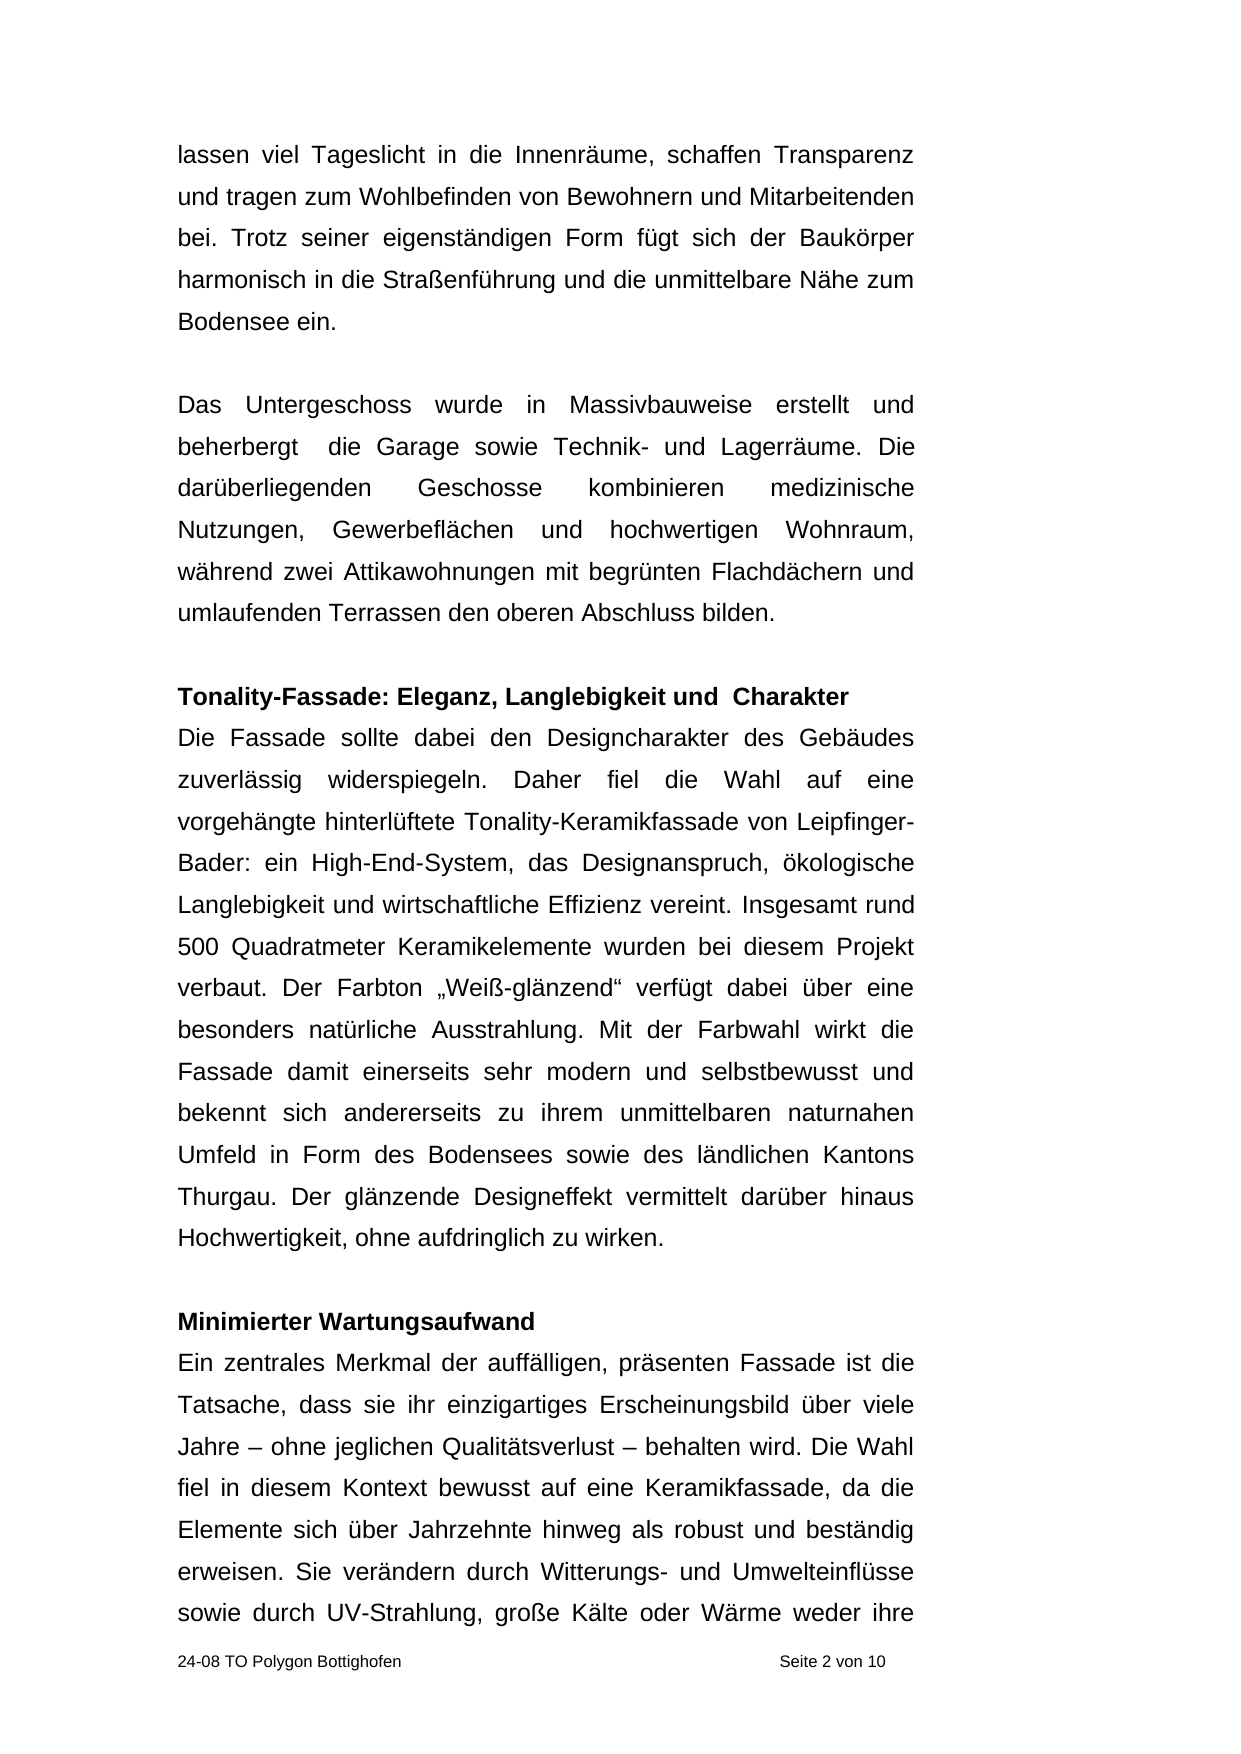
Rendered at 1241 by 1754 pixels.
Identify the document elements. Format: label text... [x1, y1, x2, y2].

text Das Untergeschoss wurde in Massivbauweise erstellt und beherbergt die Garage sowie Technik- und Lagerräume. Die darüberliegenden Geschosse kombinieren medizinische Nutzungen, Gewerbeflächen und hochwertigen Wohnraum, während zwei Attikawohnungen mit begrünten Flachdächern und umlaufenden Terrassen den oberen Abschluss bilden. [177, 380, 915, 630]
text Tonality-Fassade: Eleganz, Langlebigkeit und Charakter [177, 672, 915, 713]
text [177, 130, 915, 338]
text Die Fassade sollte dabei den Designcharakter des Gebäudes zuverlässig widerspiegeln. Daher fiel die Wahl auf eine vorgehängte hinterlüftete Tonality-Keramikfassade von Leipfinger-Bader: ein High-End-System, das Designanspruch, ökologische Langlebigkeit und wirtschaftliche Effizienz vereint. Insgesamt rund 500 Quadratmeter Keramikelemente wurden bei diesem Projekt verbaut. Der Farbton „Weiß-glänzend“ verfügt dabei über eine besonders natürliche Ausstrahlung. Mit der Farbwahl wirkt die Fassade damit einerseits sehr modern und selbstbewusst und bekennt sich andererseits zu ihrem unmittelbaren naturnahen Umfeld in Form des Bodensees sowie des ländlichen Kantons Thurgau. Der glänzende Designeffekt vermittelt darüber hinaus Hochwertigkeit, ohne aufdringlich zu wirken. [177, 713, 915, 1255]
text Minimierter Wartungsaufwand [177, 1297, 915, 1338]
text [177, 1338, 915, 1630]
